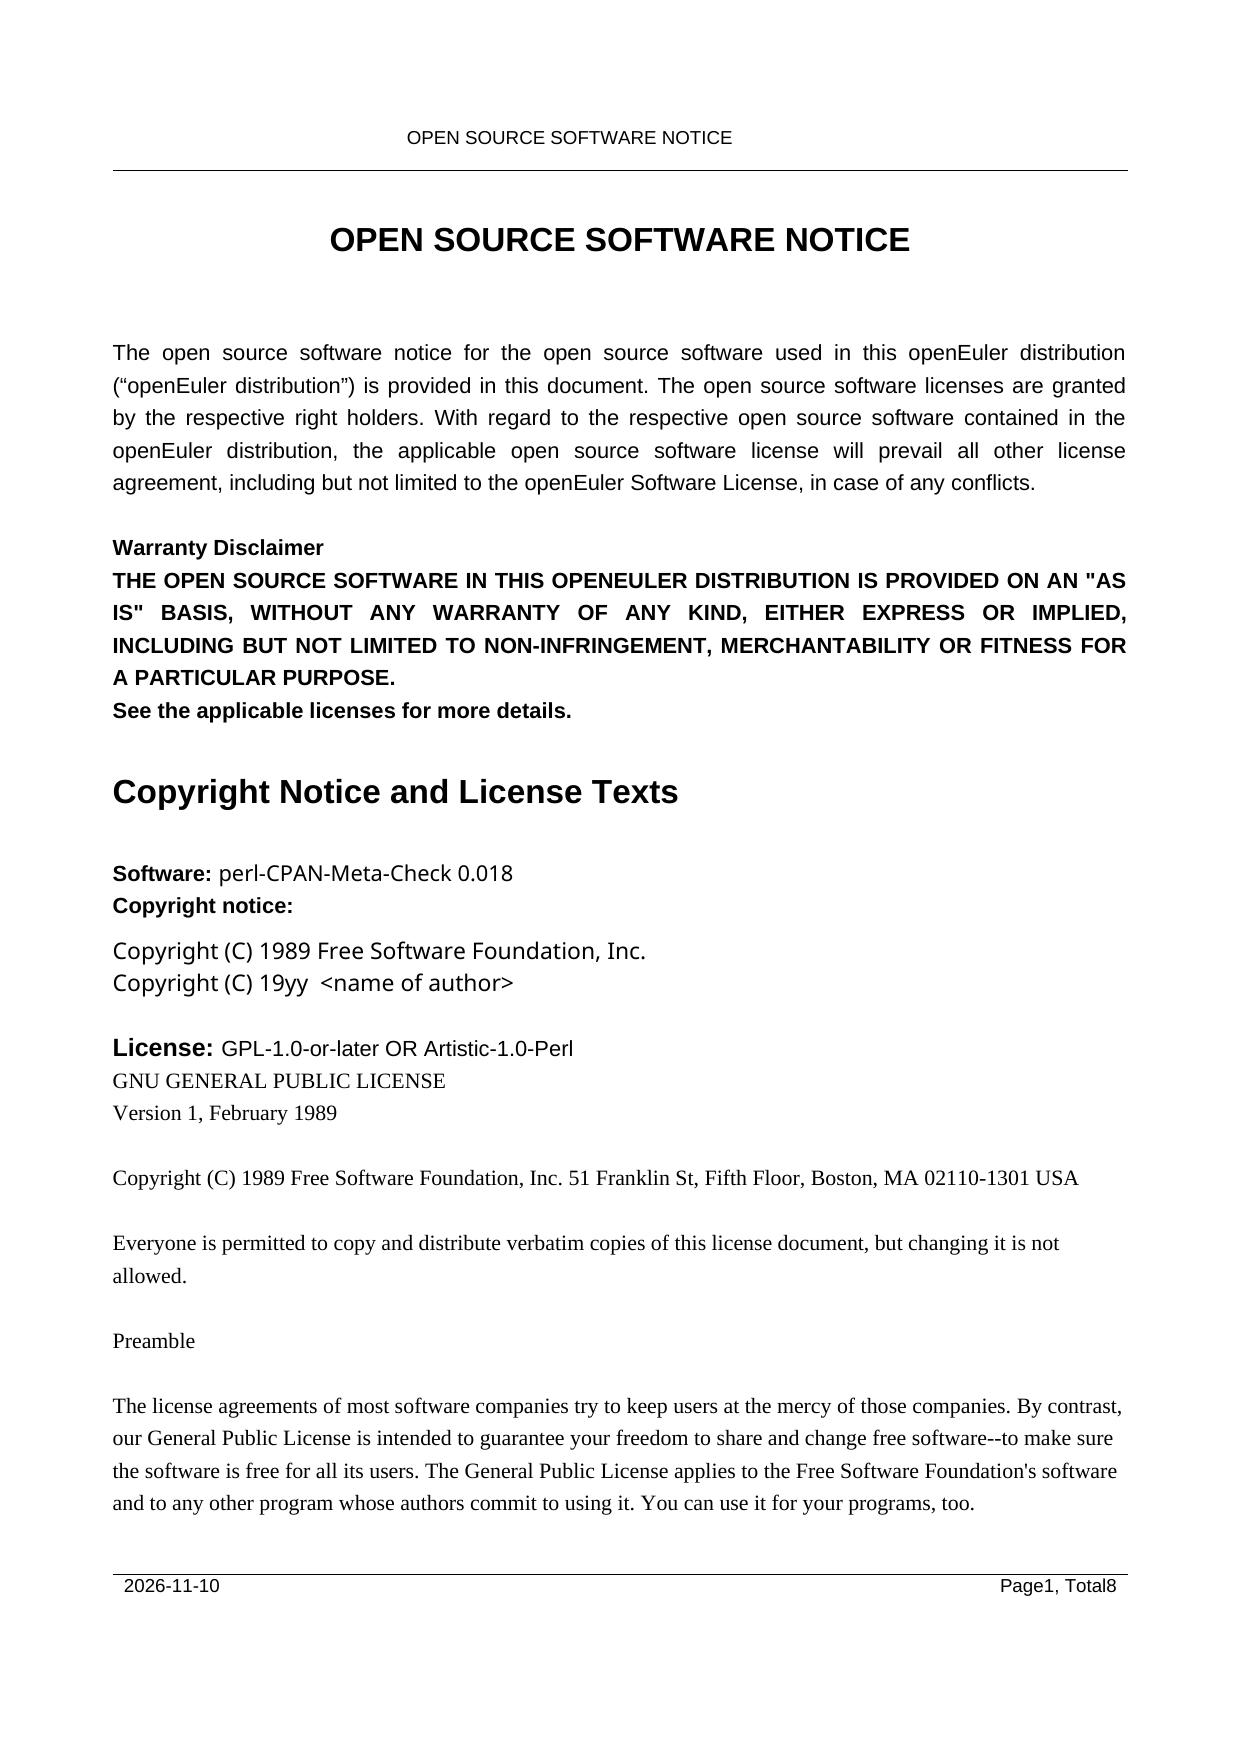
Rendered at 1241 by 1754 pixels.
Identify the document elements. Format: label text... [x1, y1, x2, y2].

text Copyright notice: [112, 889, 1128, 921]
text THE OPEN SOURCE SOFTWARE IN THIS OPENEULER DISTRIBUTION IS PROVIDED ON AN "AS IS" BASIS, WITHOUT ANY WARRANTY OF ANY KIND, EITHER EXPRESS OR IMPLIED, INCLUDING BUT NOT LIMITED TO NON-INFRINGEMENT, MERCHANTABILITY OR FITNESS FOR A PARTICULAR PURPOSE. See the applicable licenses for more details. [112, 564, 1128, 726]
text The open source software notice for the open source software used in this openEuler distribution (“openEuler distribution”) is provided in this document. The open source software licenses are granted by the respective right holders. With regard to the respective open source software contained in the openEuler distribution, the applicable open source software license will prevail all other license agreement, including but not limited to the openEuler Software License, in case of any conflicts. [112, 336, 1128, 499]
text Warranty Disclaimer [112, 531, 1128, 564]
text OPEN SOURCE SOFTWARE NOTICE [112, 206, 1128, 271]
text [112, 1064, 1128, 1519]
text Copyright Notice and License Texts [112, 759, 1128, 824]
text Copyright (C) 1989 Free Software Foundation, Inc. Copyright (C) 19yy <name of author> [112, 934, 1128, 1031]
text License: GPL-1.0-or-later OR Artistic-1.0-Perl [112, 1031, 1128, 1064]
title Software: perl-CPAN-Meta-Check 0.018 [112, 856, 1128, 889]
